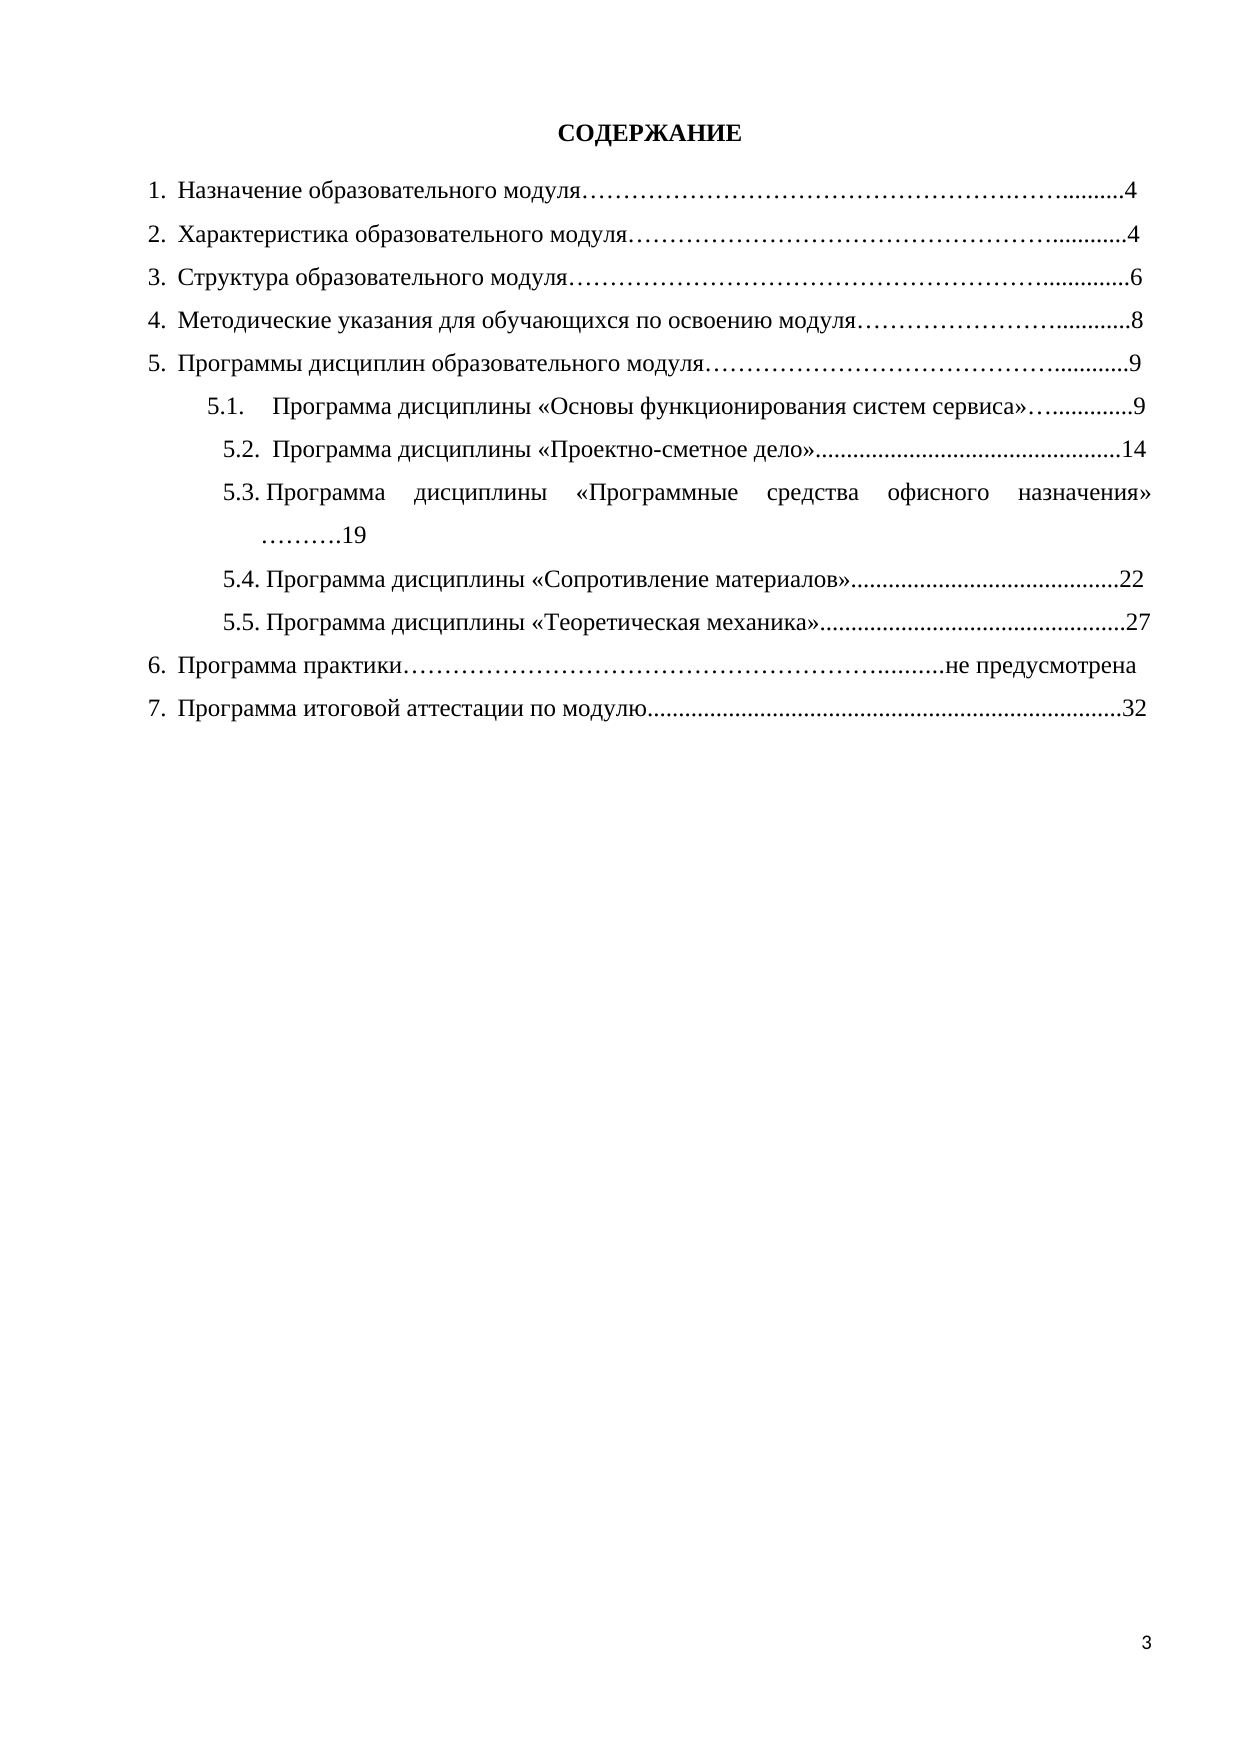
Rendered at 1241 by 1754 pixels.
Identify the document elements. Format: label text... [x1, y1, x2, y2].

list Программа дисциплины «Проектно-сметное дело».................................................14 [223, 434, 1152, 463]
list Программа дисциплины «Сопротивление материалов»...........................................22 [223, 564, 1152, 592]
list Программа итоговой аттестации по модулю............................................................................32 [148, 693, 1152, 722]
list Программа дисциплины «Основы функционирования систем сервиса»….............9 [207, 391, 1152, 420]
list Структура образовательного модуля…………………………………………………..............6 [148, 262, 1152, 291]
list Методические указания для обучающихся по освоению модуля……………………............8 [148, 305, 1152, 334]
list Характеристика образовательного модуля……………………………………………............4 [148, 219, 1152, 247]
list Программа дисциплины «Программные средства офисного назначения» ……….19 [223, 477, 1152, 549]
list Программа практики………………………………………………… не предусмотрена [148, 650, 1152, 679]
list Назначение образовательного модуля…………………………………………….……..........4 [148, 176, 1152, 204]
list Программа дисциплины «Теоретическая механика».................................................27 [223, 607, 1152, 636]
list Программы дисциплин образовательного модуля……………………………………............9 [148, 348, 1152, 377]
text Содержание [148, 118, 1152, 147]
